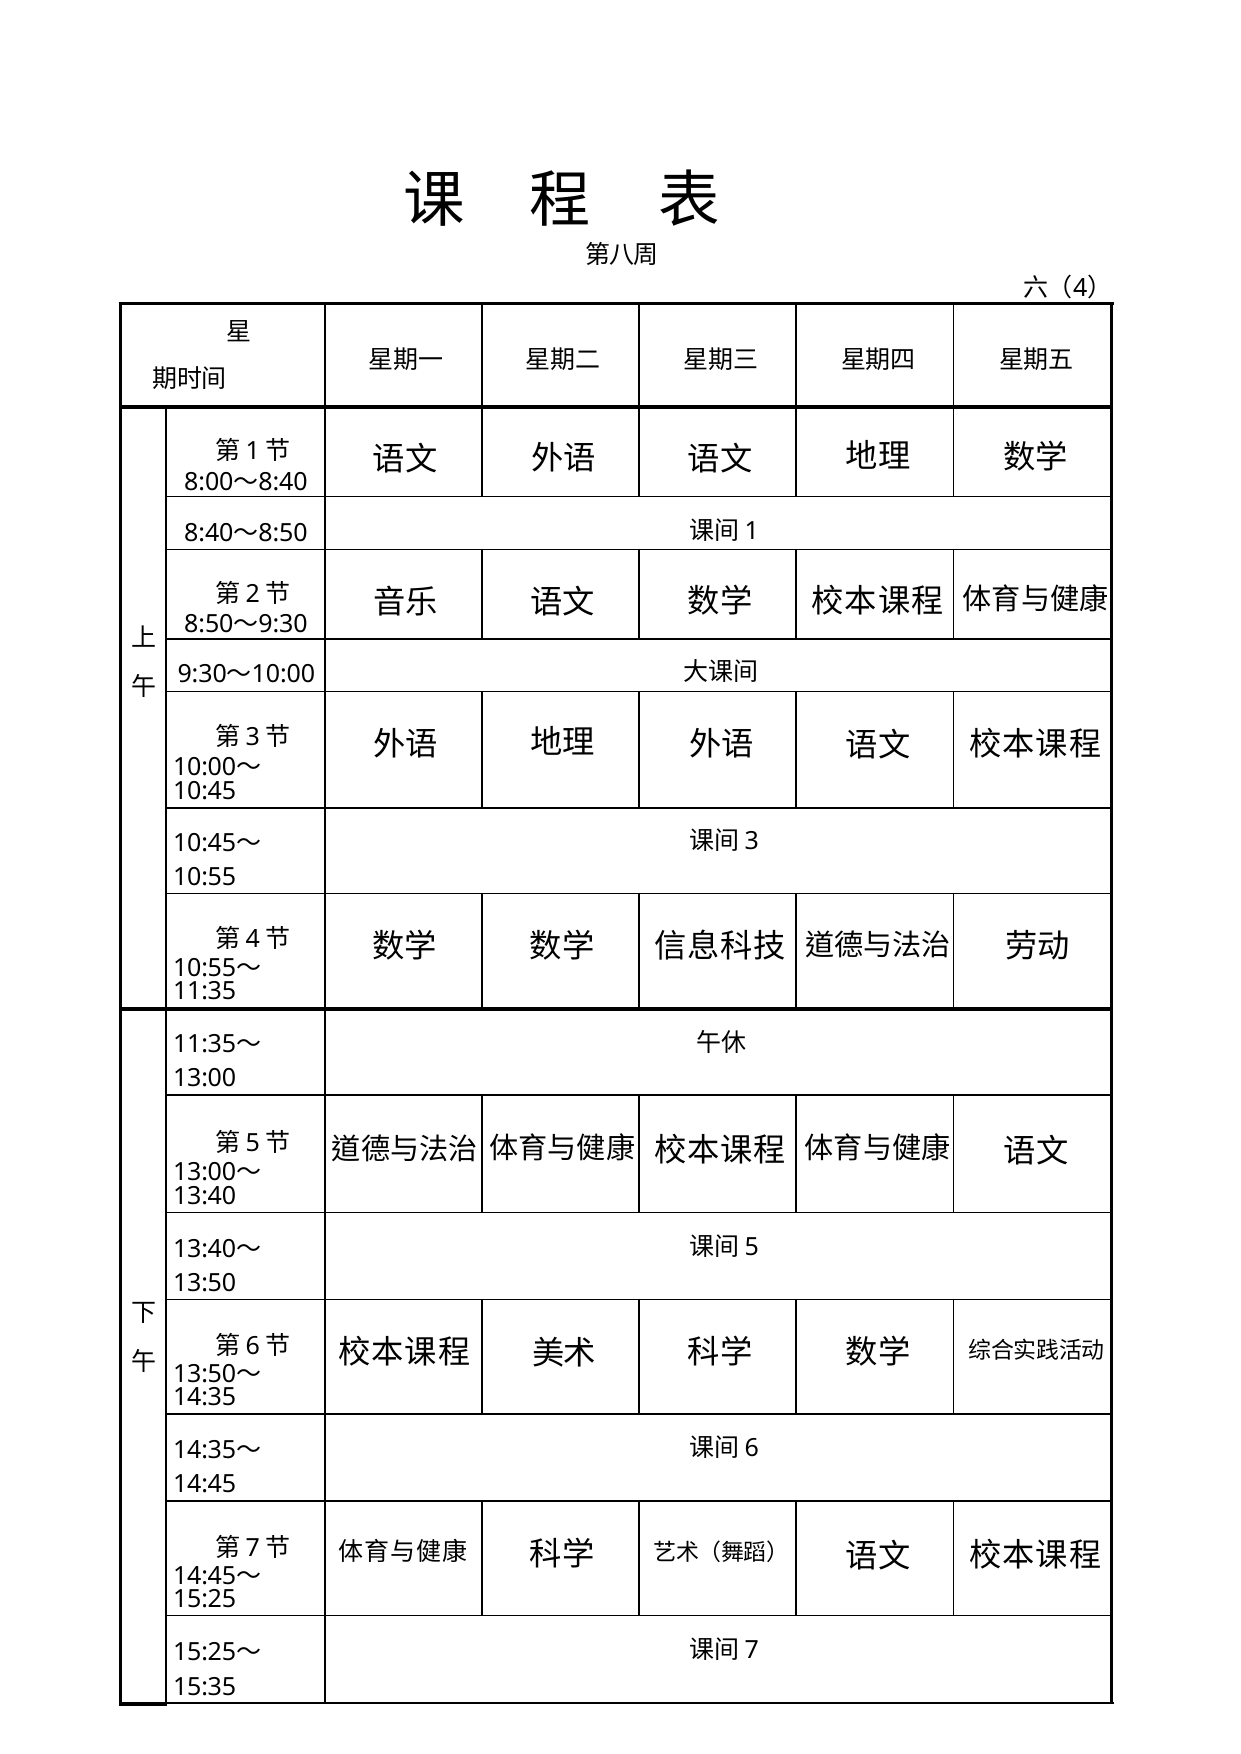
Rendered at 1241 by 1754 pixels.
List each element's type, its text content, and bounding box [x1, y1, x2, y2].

table_cell 体育与健康 [326, 1502, 481, 1614]
table_cell 课间6 [326, 1415, 1110, 1500]
table_cell 体育与健康 [954, 550, 1110, 638]
table_cell 第4节 10:55～11:35 [167, 894, 324, 1007]
table_cell 科学 [640, 1300, 795, 1413]
table_header 星期三 [640, 305, 795, 405]
table_header 星期五 [954, 305, 1110, 405]
table_cell 美术 [483, 1300, 638, 1413]
table_cell 课间7 [326, 1616, 1110, 1702]
table_cell 第5节 13:00～13:40 [167, 1096, 324, 1212]
table_cell 校本课程 [640, 1096, 795, 1212]
table_cell 语文 [797, 1502, 953, 1614]
table_cell 校本课程 [797, 550, 953, 638]
table_cell 数学 [797, 1300, 953, 1413]
table_cell 地理 [797, 409, 953, 496]
table_cell 道德与法治 [797, 894, 953, 1007]
table_cell 语文 [797, 692, 953, 807]
table_cell 数学 [954, 409, 1110, 496]
table_cell 大课间 [326, 640, 1110, 691]
text 六（4） [120, 275, 1112, 302]
text 课 程 表 [403, 159, 1116, 237]
table_cell 上 午 [122, 409, 165, 1007]
table_cell 第6节 13:50～14:35 [167, 1300, 324, 1413]
table_cell 校本课程 [954, 1502, 1110, 1614]
table_cell 综合实践活动 [954, 1300, 1110, 1413]
table_cell 外语 [483, 409, 638, 496]
table_cell 道德与法治 [326, 1096, 481, 1212]
table_cell 体育与健康 [797, 1096, 953, 1212]
table_cell 校本课程 [326, 1300, 481, 1413]
table_cell 下 午 [122, 1011, 165, 1702]
table_cell 课间5 [326, 1213, 1110, 1298]
table_header 星期四 [797, 305, 953, 405]
table_cell 地理 [483, 692, 638, 807]
table_cell 8:40～8:50 [167, 497, 324, 548]
table_cell 语文 [483, 550, 638, 638]
table_cell 语文 [640, 409, 795, 496]
table_cell 13:40～13:50 [167, 1213, 324, 1298]
table_cell 数学 [640, 550, 795, 638]
table_cell 数学 [483, 894, 638, 1007]
table_header 星期时间 [122, 305, 324, 405]
table_cell 午休 [326, 1011, 1110, 1094]
table_cell 语文 [954, 1096, 1110, 1212]
table_cell 第7节 14:45～15:25 [167, 1502, 324, 1614]
table_cell 11:35～13:00 [167, 1011, 324, 1094]
table_cell 第3节 10:00～10:45 [167, 692, 324, 807]
table_cell 第1节 8:00～8:40 [167, 409, 324, 496]
table_cell 10:45～10:55 [167, 809, 324, 893]
table_cell 9:30～10:00 [167, 640, 324, 691]
table_cell 14:35～14:45 [167, 1415, 324, 1500]
table_cell 数学 [326, 894, 481, 1007]
table_cell 体育与健康 [483, 1096, 638, 1212]
table_cell 校本课程 [954, 692, 1110, 807]
table_cell 课间1 [326, 497, 1110, 548]
table_cell 15:25～15:35 [167, 1616, 324, 1702]
table_cell 劳动 [954, 894, 1110, 1007]
table_cell 外语 [640, 692, 795, 807]
table_cell 科学 [483, 1502, 638, 1614]
table_cell 课间3 [326, 809, 1110, 893]
table_header 星期二 [483, 305, 638, 405]
table_cell 语文 [326, 409, 481, 496]
table_cell 外语 [326, 692, 481, 807]
table_cell 信息科技 [640, 894, 795, 1007]
table_cell 音乐 [326, 550, 481, 638]
table_cell 艺术（舞蹈） [640, 1502, 795, 1614]
table_header 星期一 [326, 305, 481, 405]
table_cell 第2节 8:50～9:30 [167, 550, 324, 638]
text 第八周 [585, 237, 1116, 271]
